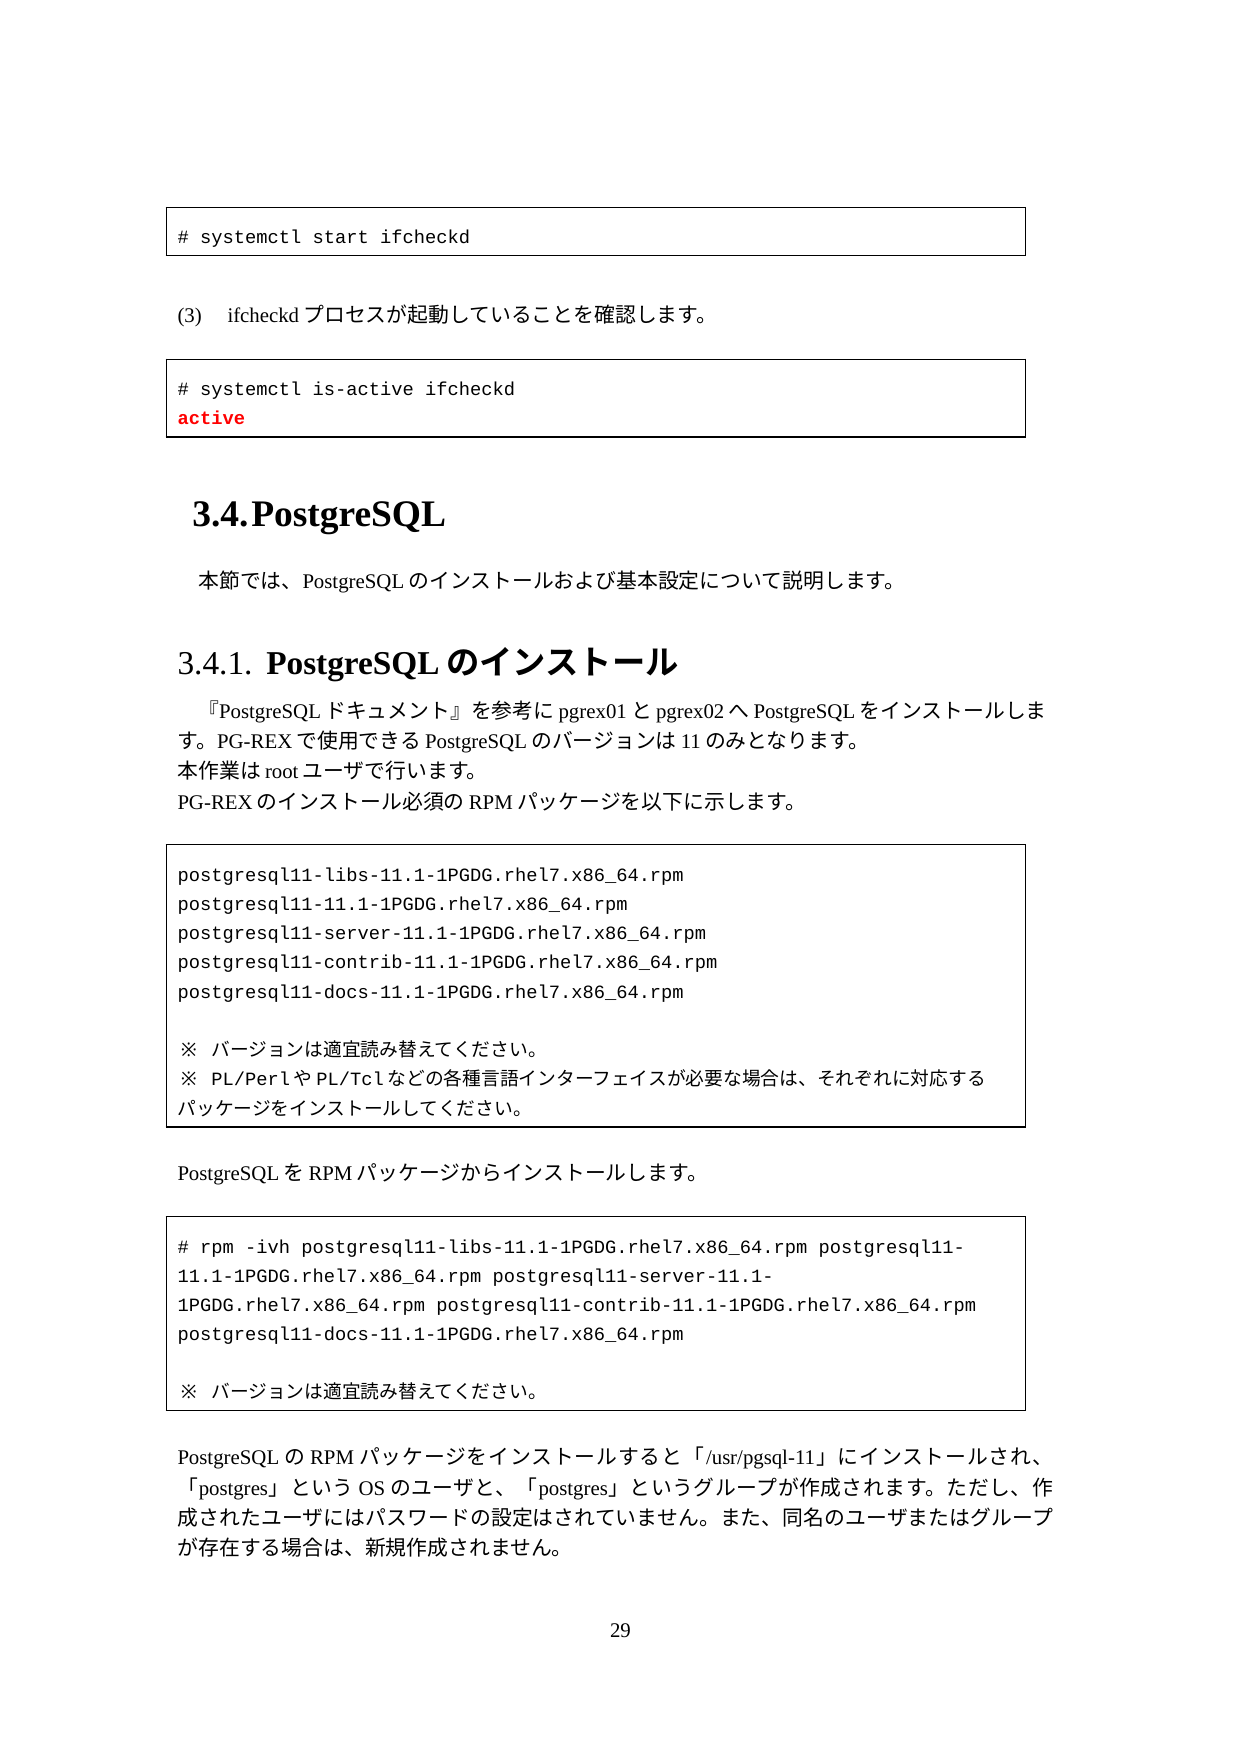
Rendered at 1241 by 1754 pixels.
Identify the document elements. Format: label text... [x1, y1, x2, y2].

text PG-REXのインストール必須のRPMパッケージを以下に示します。 [177, 785, 1054, 815]
table_header # rpm -ivh postgresql11-libs-11.1-1PGDG.rhel7.x86_64.rpm postgresql11-11.1-1PGDG.rhel7.x86_64.rpm postgresql11-server-11.1-1PGDG.rhel7.x86_64.rpm postgresql11-contrib-11.1-1PGDG.rhel7.x86_64.rpm postgresql11-docs-11.1-1PGDG.rhel7.x86_64.rpm ※ バージョンは適宜読み替えてください。 [167, 1217, 1025, 1410]
text 本節では、PostgreSQLのインストールおよび基本設定について説明します。 [177, 564, 1054, 594]
subtitle PostgreSQLのインストール [177, 636, 1063, 684]
subtitle PostgreSQL [192, 492, 1063, 535]
text 『PostgreSQLドキュメント』を参考にpgrex01とpgrex02へPostgreSQLをインストールします。PG-REXで使用できるPostgreSQLのバージョンは11のみとなります。 [177, 694, 1054, 755]
table_header # systemctl start ifcheckd [167, 208, 1025, 255]
text PostgreSQLのRPMパッケージをインストールすると「/usr/pgsql-11」にインストールされ、「postgres」というOSのユーザと、「postgres」というグループが作成されます。ただし、作成されたユーザにはパスワードの設定はされていません。また、同名のユーザまたはグループが存在する場合は、新規作成されません。 [177, 1441, 1054, 1561]
text 本作業はrootユーザで行います。 [177, 755, 1054, 785]
table_header # systemctl is-active ifcheckd active [167, 360, 1025, 436]
list ifcheckdプロセスが起動していることを確認します。 [177, 298, 1063, 328]
table_header postgresql11-libs-11.1-1PGDG.rhel7.x86_64.rpm postgresql11-11.1-1PGDG.rhel7.x86_64.rpm postgresql11-server-11.1-1PGDG.rhel7.x86_64.rpm postgresql11-contrib-11.1-1PGDG.rhel7.x86_64.rpm postgresql11-docs-11.1-1PGDG.rhel7.x86_64.rpm ※ バージョンは適宜読み替えてください。 ※ PL/PerlやPL/Tclなどの各種言語インターフェイスが必要な場合は、それぞれに対応するパッケージをインストールしてください。 [167, 845, 1025, 1126]
text PostgreSQLをRPMパッケージからインストールします。 [177, 1157, 1054, 1187]
